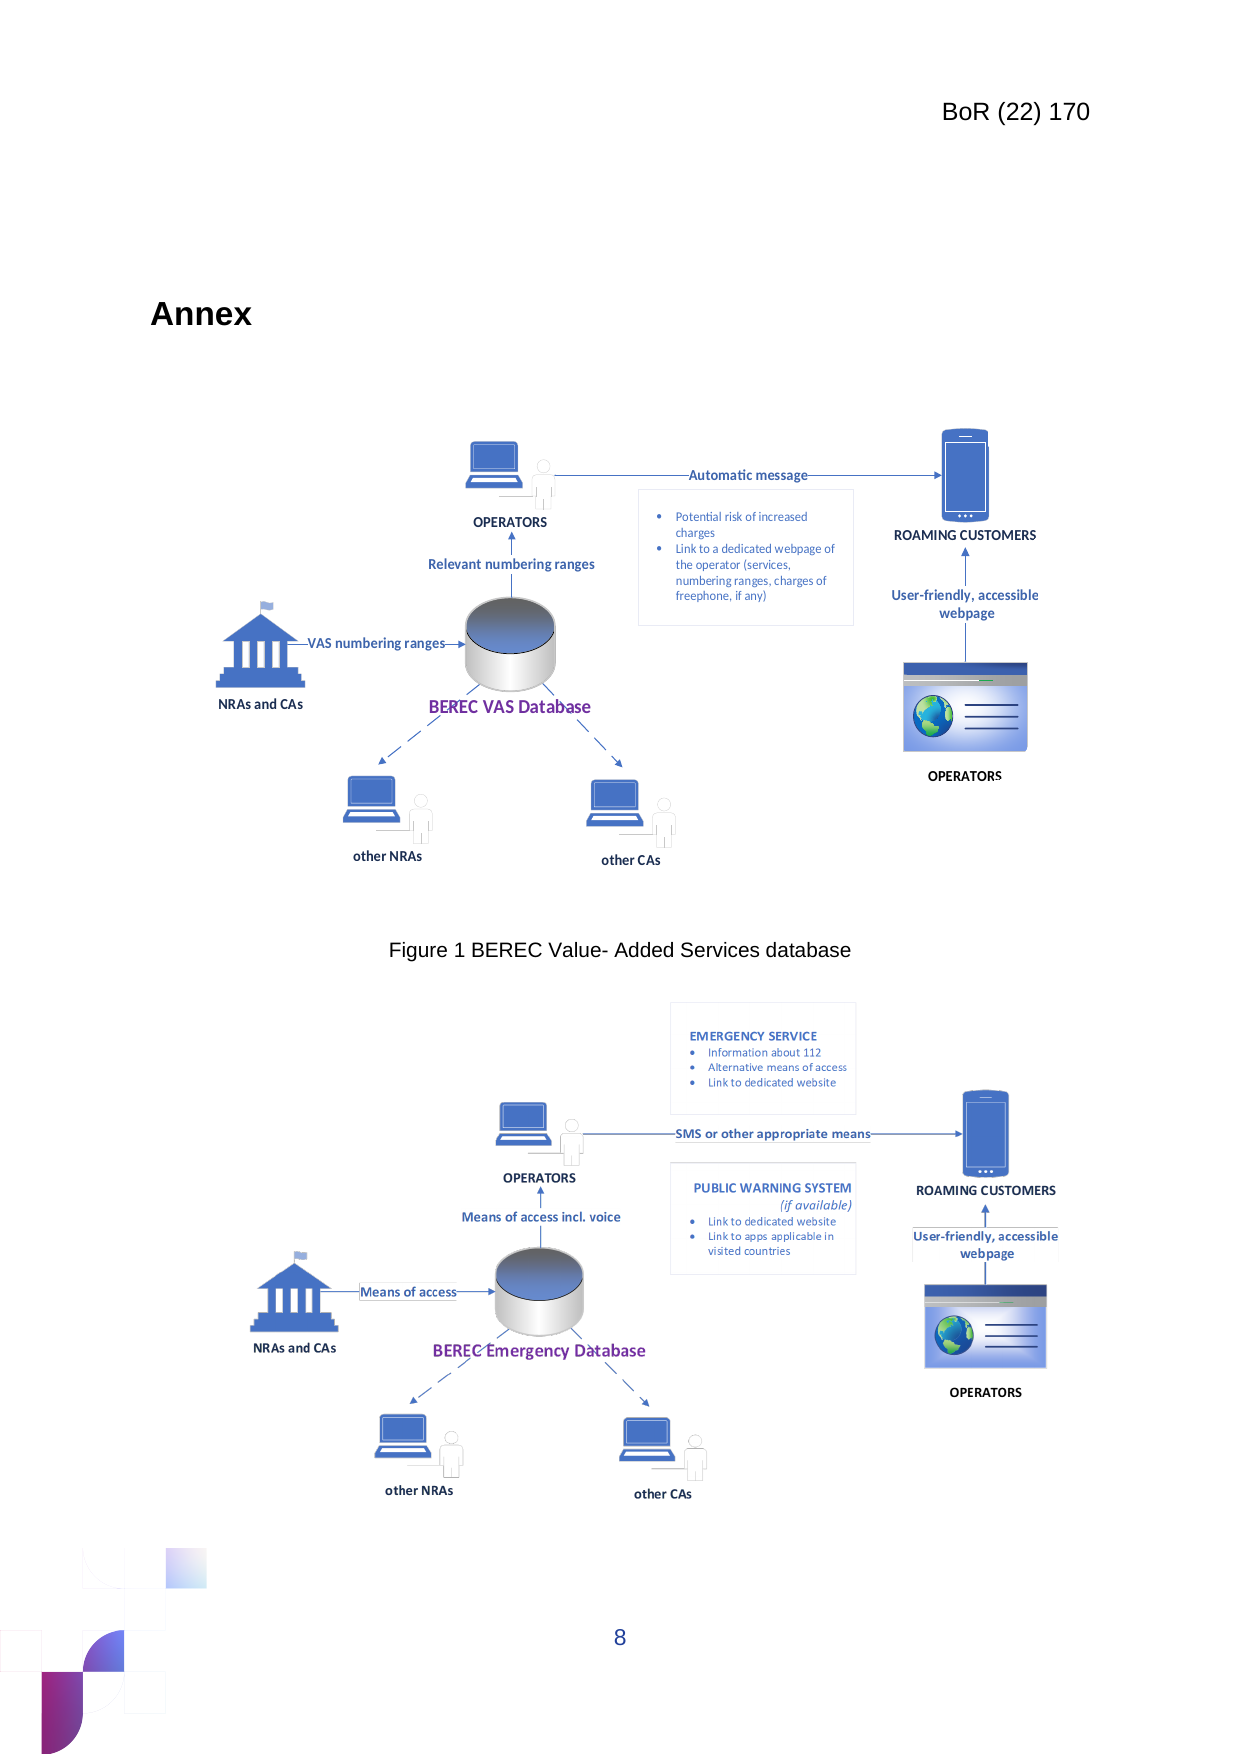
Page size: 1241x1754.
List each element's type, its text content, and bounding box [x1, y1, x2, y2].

subtitle Annex [150, 294, 1090, 332]
picture [244, 1001, 1063, 1505]
text Figure 1 BEREC Value- Added Services database [150, 931, 1090, 962]
picture [0, 1548, 207, 1754]
